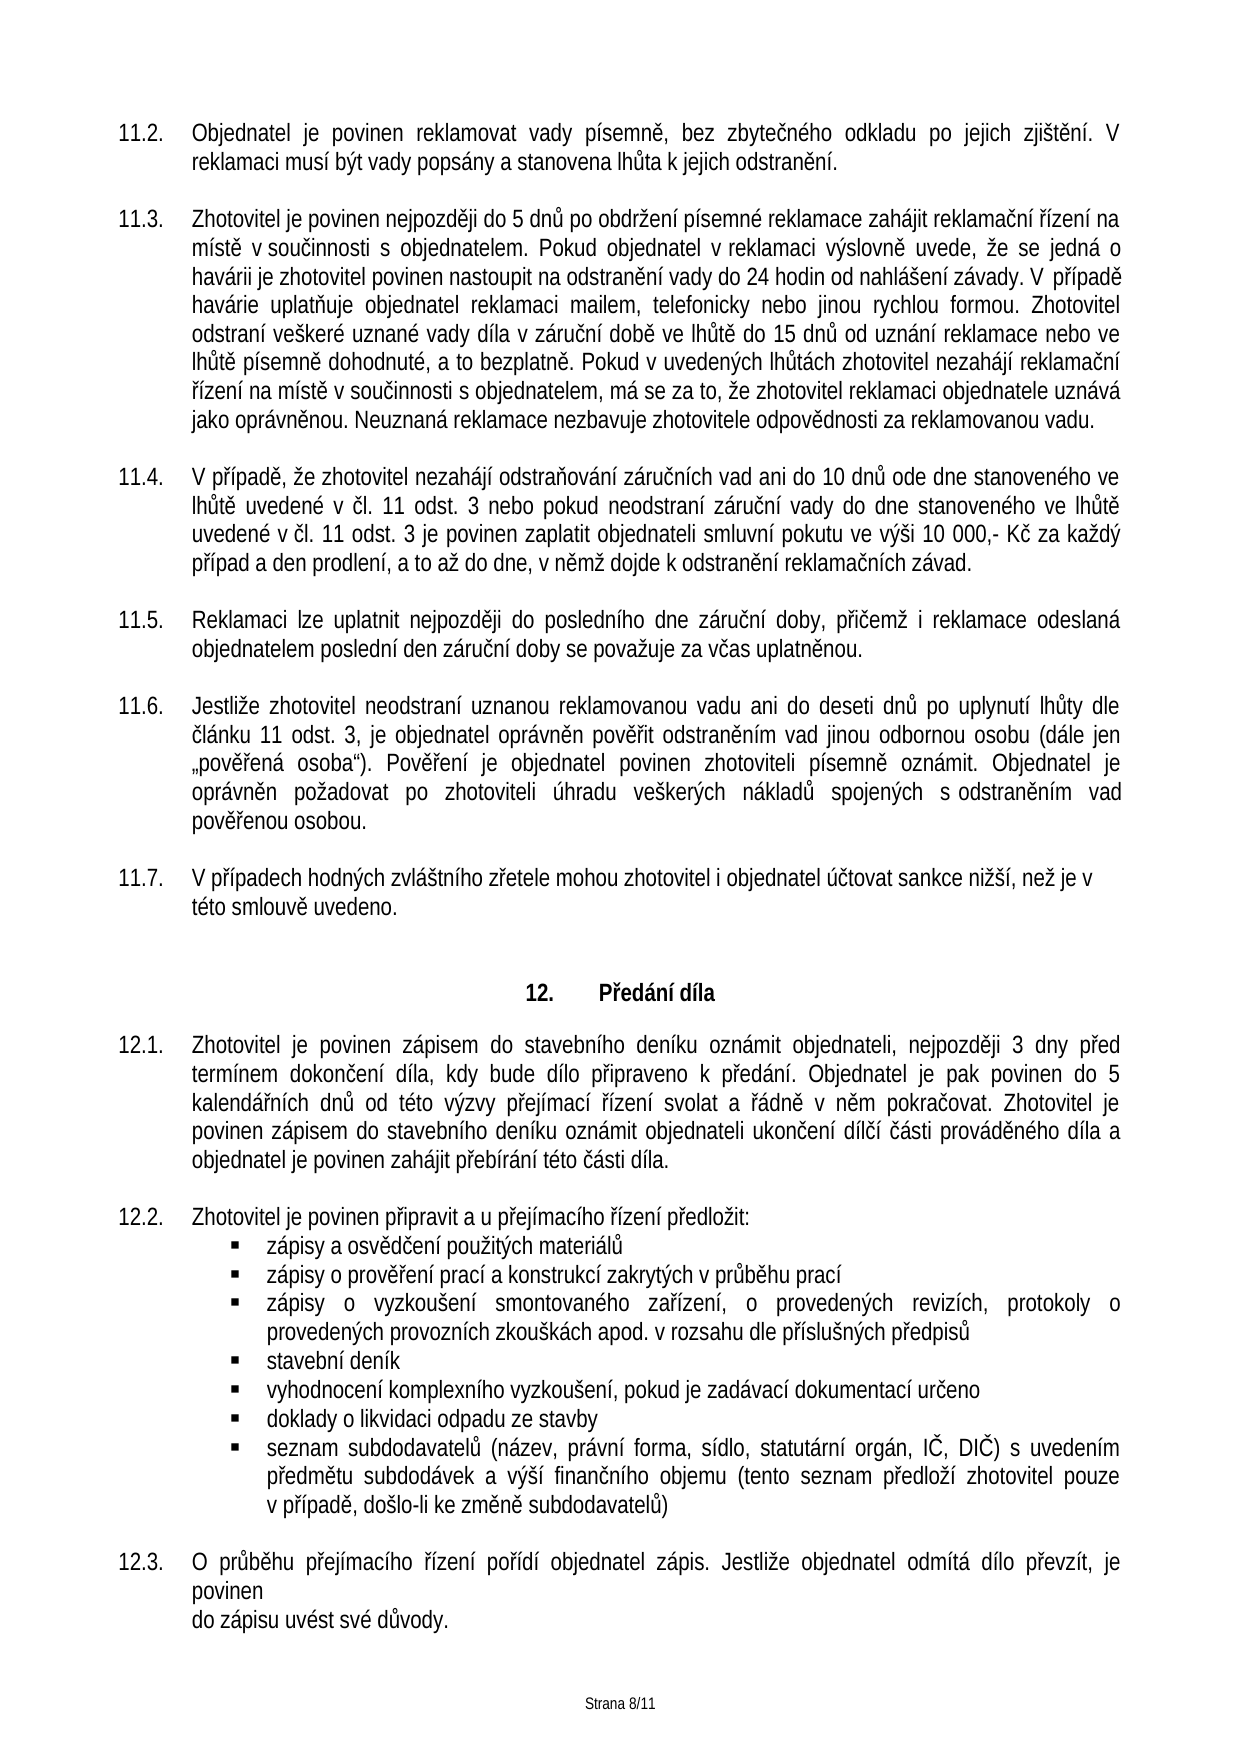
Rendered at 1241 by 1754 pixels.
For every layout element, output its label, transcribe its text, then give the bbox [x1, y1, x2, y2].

list zápisy a osvědčení použitých materiálů [229, 1231, 1122, 1259]
list stavební deník [229, 1346, 1122, 1375]
list Objednatel je povinen reklamovat vady písemně, bez zbytečného odkladu po jejich zjištění. V reklamaci musí být vady popsány a stanovena lhůta k jejich odstranění. [118, 118, 1122, 176]
list V případě, že zhotovitel nezahájí odstraňování záručních vad ani do 10 dnů ode dne stanoveného ve lhůtě uvedené v čl. 11 odst. 3 nebo pokud neodstraní záruční vady do dne stanoveného ve lhůtě uvedené v čl. 11 odst. 3 je povinen zaplatit objednateli smluvní pokutu ve výši 10 000,- Kč za každý případ a den prodlení, a to až do dne, v němž dojde k odstranění reklamačních závad. [118, 462, 1122, 577]
list Zhotovitel je povinen zápisem do stavebního deníku oznámit objednateli, nejpozději 3 dny před termínem dokončení díla, kdy bude dílo připraveno k předání. Objednatel je pak povinen do 5 kalendářních dnů od této výzvy přejímací řízení svolat a řádně v něm pokračovat. Zhotovitel je povinen zápisem do stavebního deníku oznámit objednateli ukončení dílčí části prováděného díla a objednatel je povinen zahájit přebírání této části díla. [118, 1030, 1122, 1173]
list zápisy o prověření prací a konstrukcí zakrytých v průběhu prací [229, 1259, 1122, 1288]
list Předání díla [118, 978, 1122, 1006]
list Reklamaci lze uplatnit nejpozději do posledního dne záruční doby, přičemž i reklamace odeslaná objednatelem poslední den záruční doby se považuje za včas uplatněnou. [118, 605, 1122, 662]
list O průběhu přejímacího řízení pořídí objednatel zápis. Jestliže objednatel odmítá dílo převzít, je povinen do zápisu uvést své důvody. [118, 1547, 1122, 1633]
list Jestliže zhotovitel neodstraní uznanou reklamovanou vadu ani do deseti dnů po uplynutí lhůty dle článku 11 odst. 3, je objednatel oprávněn pověřit odstraněním vad jinou odbornou osobu (dále jen „pověřená osoba“). Pověření je objednatel povinen zhotoviteli písemně oznámit. Objednatel je oprávněn požadovat po zhotoviteli úhradu veškerých nákladů spojených s odstraněním vad pověřenou osobou. [118, 691, 1122, 834]
list zápisy o vyzkoušení smontovaného zařízení, o provedených revizích, protokoly o provedených provozních zkouškách apod. v rozsahu dle příslušných předpisů [229, 1288, 1122, 1346]
list vyhodnocení komplexního vyzkoušení, pokud je zadávací dokumentací určeno [229, 1375, 1122, 1404]
list doklady o likvidaci odpadu ze stavby [229, 1404, 1122, 1432]
list Zhotovitel je povinen nejpozději do 5 dnů po obdržení písemné reklamace zahájit reklamační řízení na místě v součinnosti s objednatelem. Pokud objednatel v reklamaci výslovně uvede, že se jedná o havárii je zhotovitel povinen nastoupit na odstranění vady do 24 hodin od nahlášení závady. V případě havárie uplatňuje objednatel reklamaci mailem, telefonicky nebo jinou rychlou formou. Zhotovitel odstraní veškeré uznané vady díla v záruční době ve lhůtě do 15 dnů od uznání reklamace nebo ve lhůtě písemně dohodnuté, a to bezplatně. Pokud v uvedených lhůtách zhotovitel nezahájí reklamační řízení na místě v součinnosti s objednatelem, má se za to, že zhotovitel reklamaci objednatele uznává jako oprávněnou. Neuznaná reklamace nezbavuje zhotovitele odpovědnosti za reklamovanou vadu. [118, 204, 1122, 433]
list Zhotovitel je povinen připravit a u přejímacího řízení předložit: [118, 1202, 1122, 1231]
list V případech hodných zvláštního zřetele mohou zhotovitel i objednatel účtovat sankce nižší, než je v této smlouvě uvedeno. [118, 863, 1122, 920]
list seznam subdodavatelů (název, právní forma, sídlo, statutární orgán, IČ, DIČ) s uvedením předmětu subdodávek a výší finančního objemu (tento seznam předloží zhotovitel pouze v případě, došlo-li ke změně subdodavatelů) [229, 1432, 1122, 1519]
